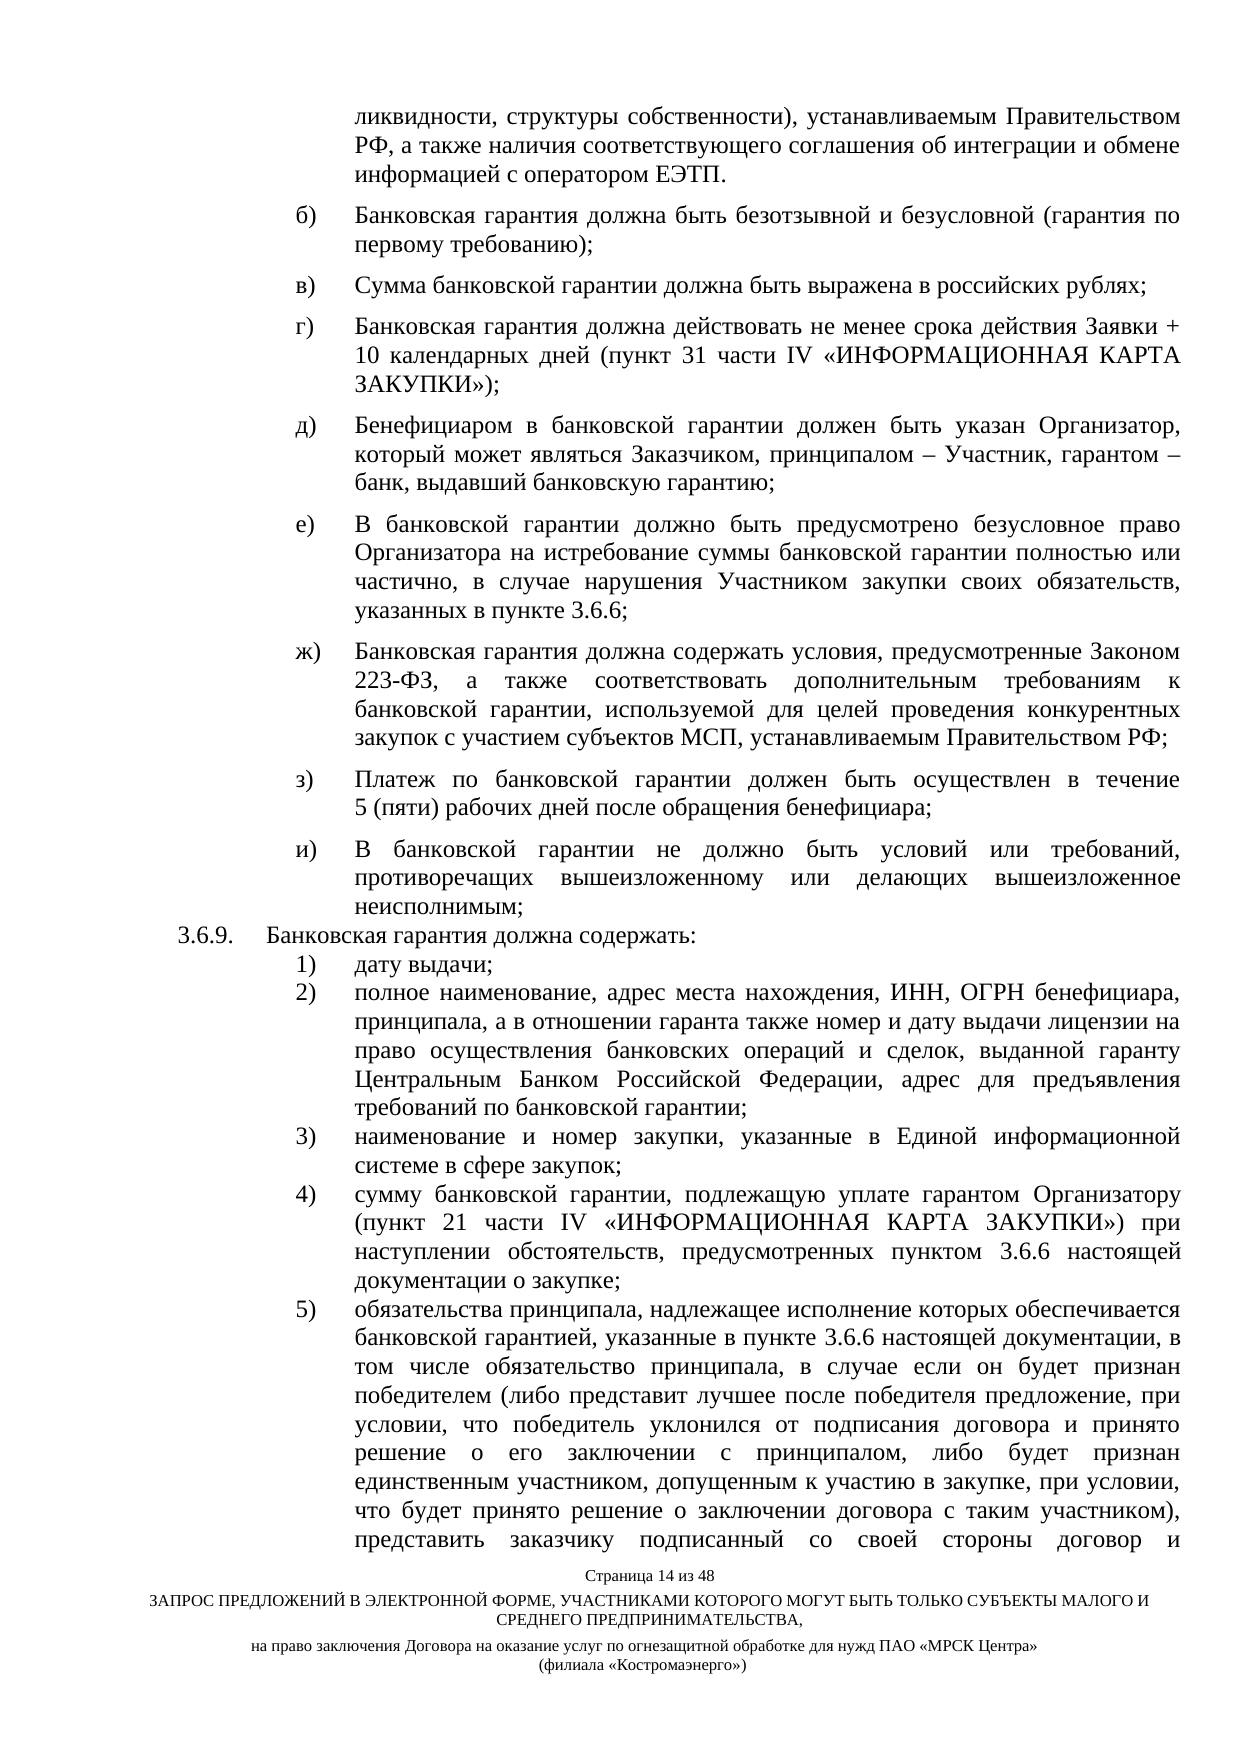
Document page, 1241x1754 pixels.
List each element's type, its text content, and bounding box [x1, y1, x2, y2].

list полное наименование, адрес места нахождения, ИНН, ОГРН бенефициара, принципала, а в отношении гаранта также номер и дату выдачи лицензии на право осуществления банковских операций и сделок, выданной гаранту Центральным Банком Российской Федерации, адрес для предъявления требований по банковской гарантии; [295, 977, 1181, 1121]
list наименование и номер закупки, указанные в Единой информационной системе в сфере закупок; [295, 1121, 1181, 1179]
list В банковской гарантии не должно быть условий или требований, противоречащих вышеизложенному или делающих вышеизложенное неисполнимым; [295, 834, 1181, 920]
list Сумма банковской гарантии должна быть выражена в российских рублях; [295, 270, 1181, 299]
list Платеж по банковской гарантии должен быть осуществлен в течение 5 (пяти) рабочих дней после обращения бенефициара; [295, 764, 1181, 821]
list дату выдачи; [295, 949, 1181, 977]
list В банковской гарантии должно быть предусмотрено безусловное право Организатора на истребование суммы банковской гарантии полностью или частично, в случае нарушения Участником закупки своих обязательств, указанных в пункте 3.6.6; [295, 509, 1181, 624]
list Банковская гарантия должна содержать условия, предусмотренные Законом 223-ФЗ, а также соответствовать дополнительным требованиям к банковской гарантии, используемой для целей проведения конкурентных закупок с участием субъектов МСП, устанавливаемым Правительством РФ; [295, 636, 1181, 751]
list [295, 101, 1181, 187]
list Банковская гарантия должна быть безотзывной и безусловной (гарантия по первому требованию); [295, 200, 1181, 257]
subtitle Банковская гарантия должна содержать: [118, 920, 1181, 949]
list Банковская гарантия должна действовать не менее срока действия Заявки + 10 календарных дней (пункт 31 части IV «ИНФОРМАЦИОННАЯ КАРТА ЗАКУПКИ»); [295, 311, 1181, 397]
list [295, 1294, 1181, 1552]
list Бенефициаром в банковской гарантии должен быть указан Организатор, который может являться Заказчиком, принципалом – Участник, гарантом – банк, выдавший банковскую гарантию; [295, 410, 1181, 496]
list сумму банковской гарантии, подлежащую уплате гарантом Организатору (пункт 21 части IV «ИНФОРМАЦИОННАЯ КАРТА ЗАКУПКИ») при наступлении обстоятельств, предусмотренных пунктом 3.6.6 настоящей документации о закупке; [295, 1179, 1181, 1294]
